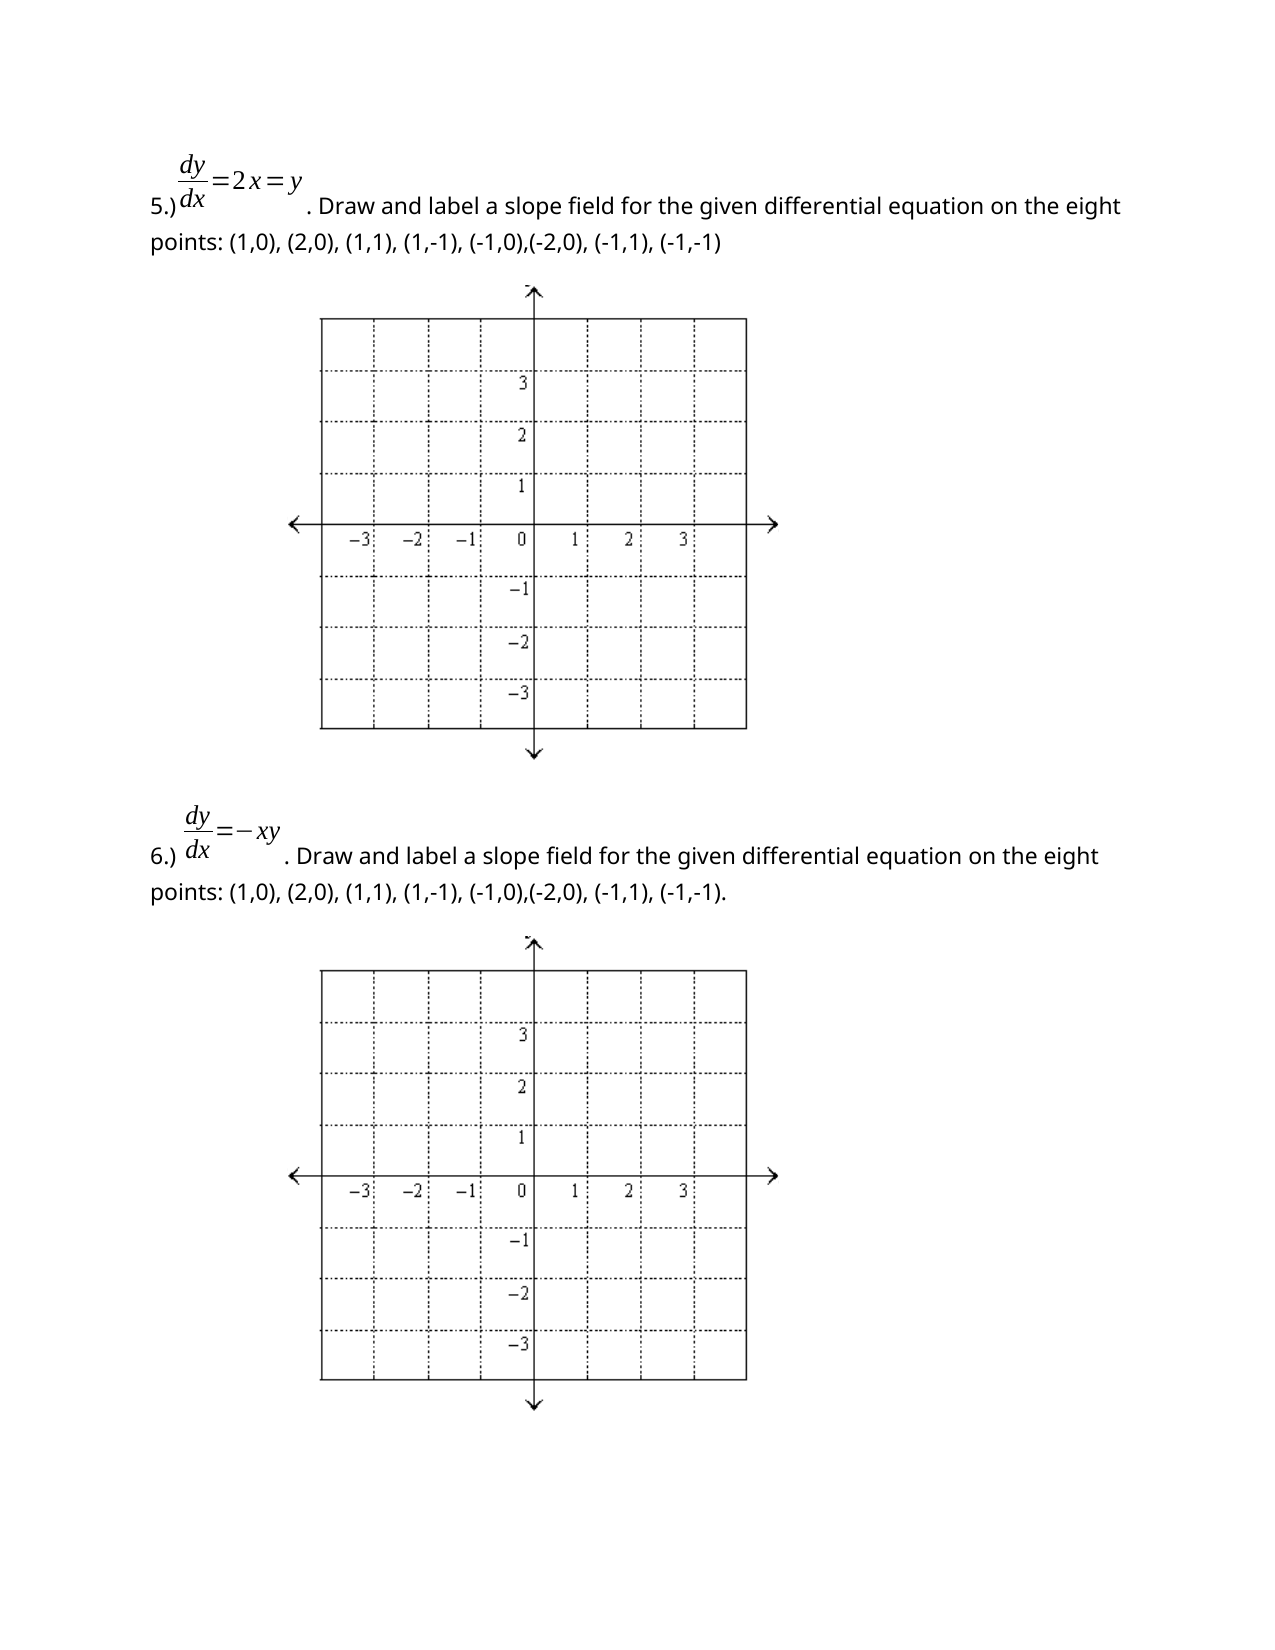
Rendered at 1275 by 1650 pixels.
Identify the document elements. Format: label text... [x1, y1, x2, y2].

picture [287, 936, 779, 1415]
text 6.) . Draw and label a slope field for the given differential equation on the eight points: (1,0), (2,0), (1,1), (1,-1), (-1,0),(-2,0), (-1,1), (-1,-1). [150, 801, 1125, 907]
picture [287, 285, 779, 764]
text 5.). Draw and label a slope field for the given differential equation on the eight points: (1,0), (2,0), (1,1), (1,-1), (-1,0),(-2,0), (-1,1), (-1,-1) [150, 150, 1125, 257]
